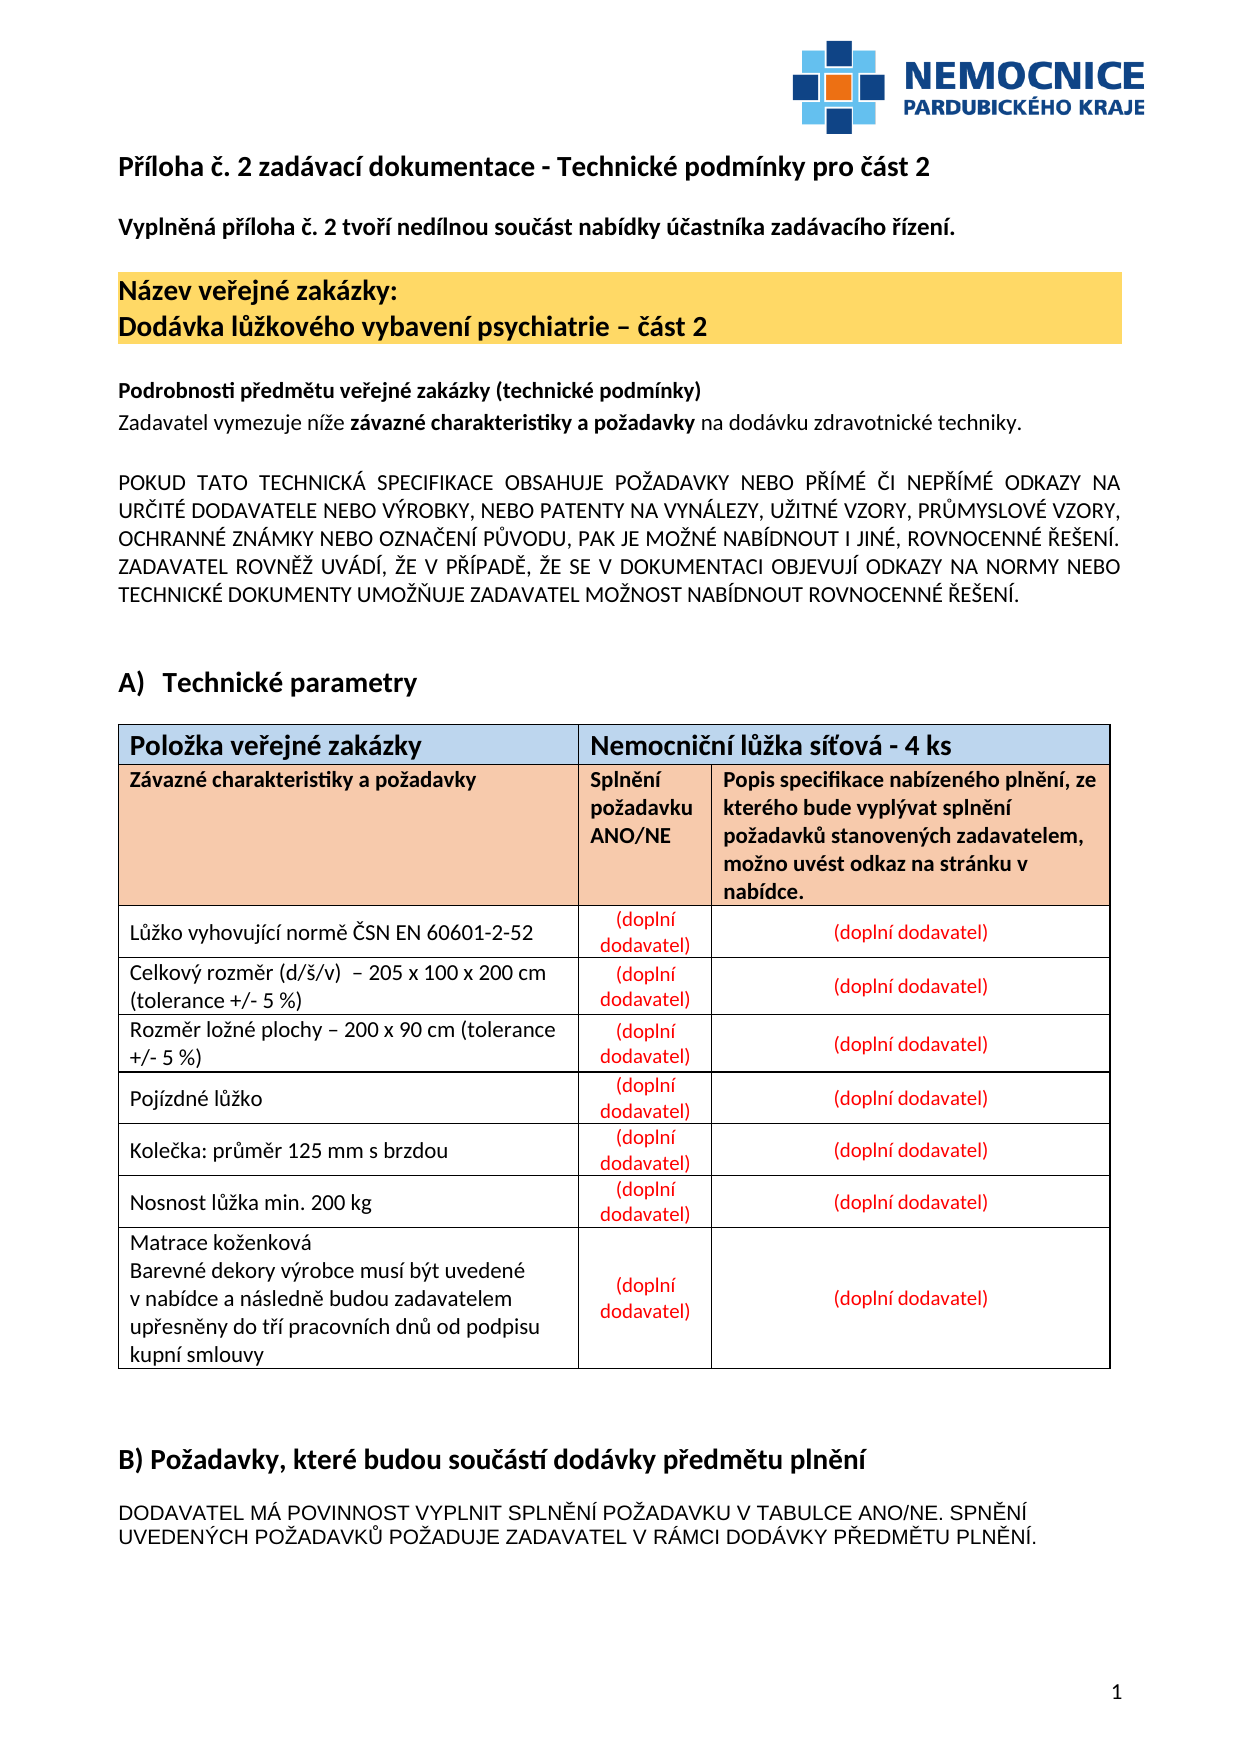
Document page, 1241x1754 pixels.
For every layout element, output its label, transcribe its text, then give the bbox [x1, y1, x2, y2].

table_cell Popis specifikace nabízeného plnění, ze kterého bude vyplývat splnění požadavků stanovených zadavatelem, možno uvést odkaz na stránku v nabídce. [712, 765, 1109, 905]
text Název veřejné zakázky: [118, 272, 1122, 308]
table_cell (doplní dodavatel) [712, 906, 1109, 957]
text DODAVATEL MÁ POVINNOST VYPLNIT SPLNĚNÍ POŽADAVKU V TABULCE ANO/NE. SPNĚNÍ UVEDENÝCH POŽADAVKŮ POŽADUJE ZADAVATEL V RÁMCI DODÁVKY PŘEDMĚTU PLNĚNÍ. [118, 1501, 1122, 1549]
table_cell (doplní dodavatel) [712, 1228, 1109, 1368]
table_header Položka veřejné zakázky [119, 725, 578, 764]
text Vyplněná příloha č. 2 tvoří nedílnou součást nabídky účastníka zadávacího řízení. [118, 211, 1122, 242]
text POKUD TATO TECHNICKÁ SPECIFIKACE OBSAHUJE POŽADAVKY NEBO PŘÍMÉ ČI NEPŘÍMÉ ODKAZY NA URČITÉ DODAVATELE NEBO VÝROBKY, NEBO PATENTY NA VYNÁLEZY, UŽITNÉ VZORY, PRŮMYSLOVÉ VZORY, OCHRANNÉ ZNÁMKY NEBO OZNAČENÍ PŮVODU, PAK JE MOŽNÉ NABÍDNOUT I JINÉ, ROVNOCENNÉ ŘEŠENÍ. ZADAVATEL ROVNĚŽ UVÁDÍ, ŽE V PŘÍPADĚ, ŽE SE V DOKUMENTACI OBJEVUJÍ ODKAZY NA NORMY NEBO TECHNICKÉ DOKUMENTY UMOŽŇUJE ZADAVATEL MOŽNOST NABÍDNOUT ROVNOCENNÉ ŘEŠENÍ. [118, 468, 1122, 608]
text Příloha č. 2 zadávací dokumentace - Technické podmínky pro část 2 [118, 148, 1122, 183]
table_cell (doplní dodavatel) [712, 1015, 1109, 1071]
list Technické parametry [118, 664, 1122, 700]
table_cell Celkový rozměr (d/š/v) – 205 x 100 x 200 cm (tolerance +/- 5 %) [119, 958, 578, 1014]
table_cell (doplní dodavatel) [712, 958, 1109, 1014]
table_cell (doplní dodavatel) [712, 1124, 1109, 1175]
table_cell (doplní dodavatel) [579, 1124, 711, 1175]
picture [791, 39, 1145, 135]
table_cell Matrace koženková Barevné dekory výrobce musí být uvedené v nabídce a následně budou zadavatelem upřesněny do tří pracovních dnů od podpisu kupní smlouvy [119, 1228, 578, 1368]
table_cell (doplní dodavatel) [579, 1073, 711, 1123]
subtitle Dodávka lůžkového vybavení psychiatrie – část 2 [118, 308, 1122, 344]
table_cell (doplní dodavatel) [579, 1228, 711, 1368]
table_cell Nosnost lůžka min. 200 kg [119, 1176, 578, 1227]
table_cell (doplní dodavatel) [579, 958, 711, 1014]
table_cell (doplní dodavatel) [712, 1176, 1109, 1227]
table_cell Lůžko vyhovující normě ČSN EN 60601-2-52 [119, 906, 578, 957]
text Zadavatel vymezuje níže závazné charakteristiky a požadavky na dodávku zdravotnické techniky. [118, 408, 1122, 436]
table_cell (doplní dodavatel) [579, 906, 711, 957]
table_cell (doplní dodavatel) [579, 1015, 711, 1071]
table_cell Závazné charakteristiky a požadavky [119, 765, 578, 905]
table_header Nemocniční lůžka síťová - 4 ks [579, 725, 1109, 764]
table_cell (doplní dodavatel) [712, 1073, 1109, 1123]
subtitle B) Požadavky, které budou součástí dodávky předmětu plnění [118, 1441, 1122, 1477]
table_cell Kolečka: průměr 125 mm s brzdou [119, 1124, 578, 1175]
table_cell (doplní dodavatel) [579, 1176, 711, 1227]
table_cell Pojízdné lůžko [119, 1073, 578, 1123]
text Podrobnosti předmětu veřejné zakázky (technické podmínky) [118, 376, 1122, 404]
table_cell Splnění požadavku ANO/NE [579, 765, 711, 905]
table_cell Rozměr ložné plochy – 200 x 90 cm (tolerance +/- 5 %) [119, 1015, 578, 1071]
